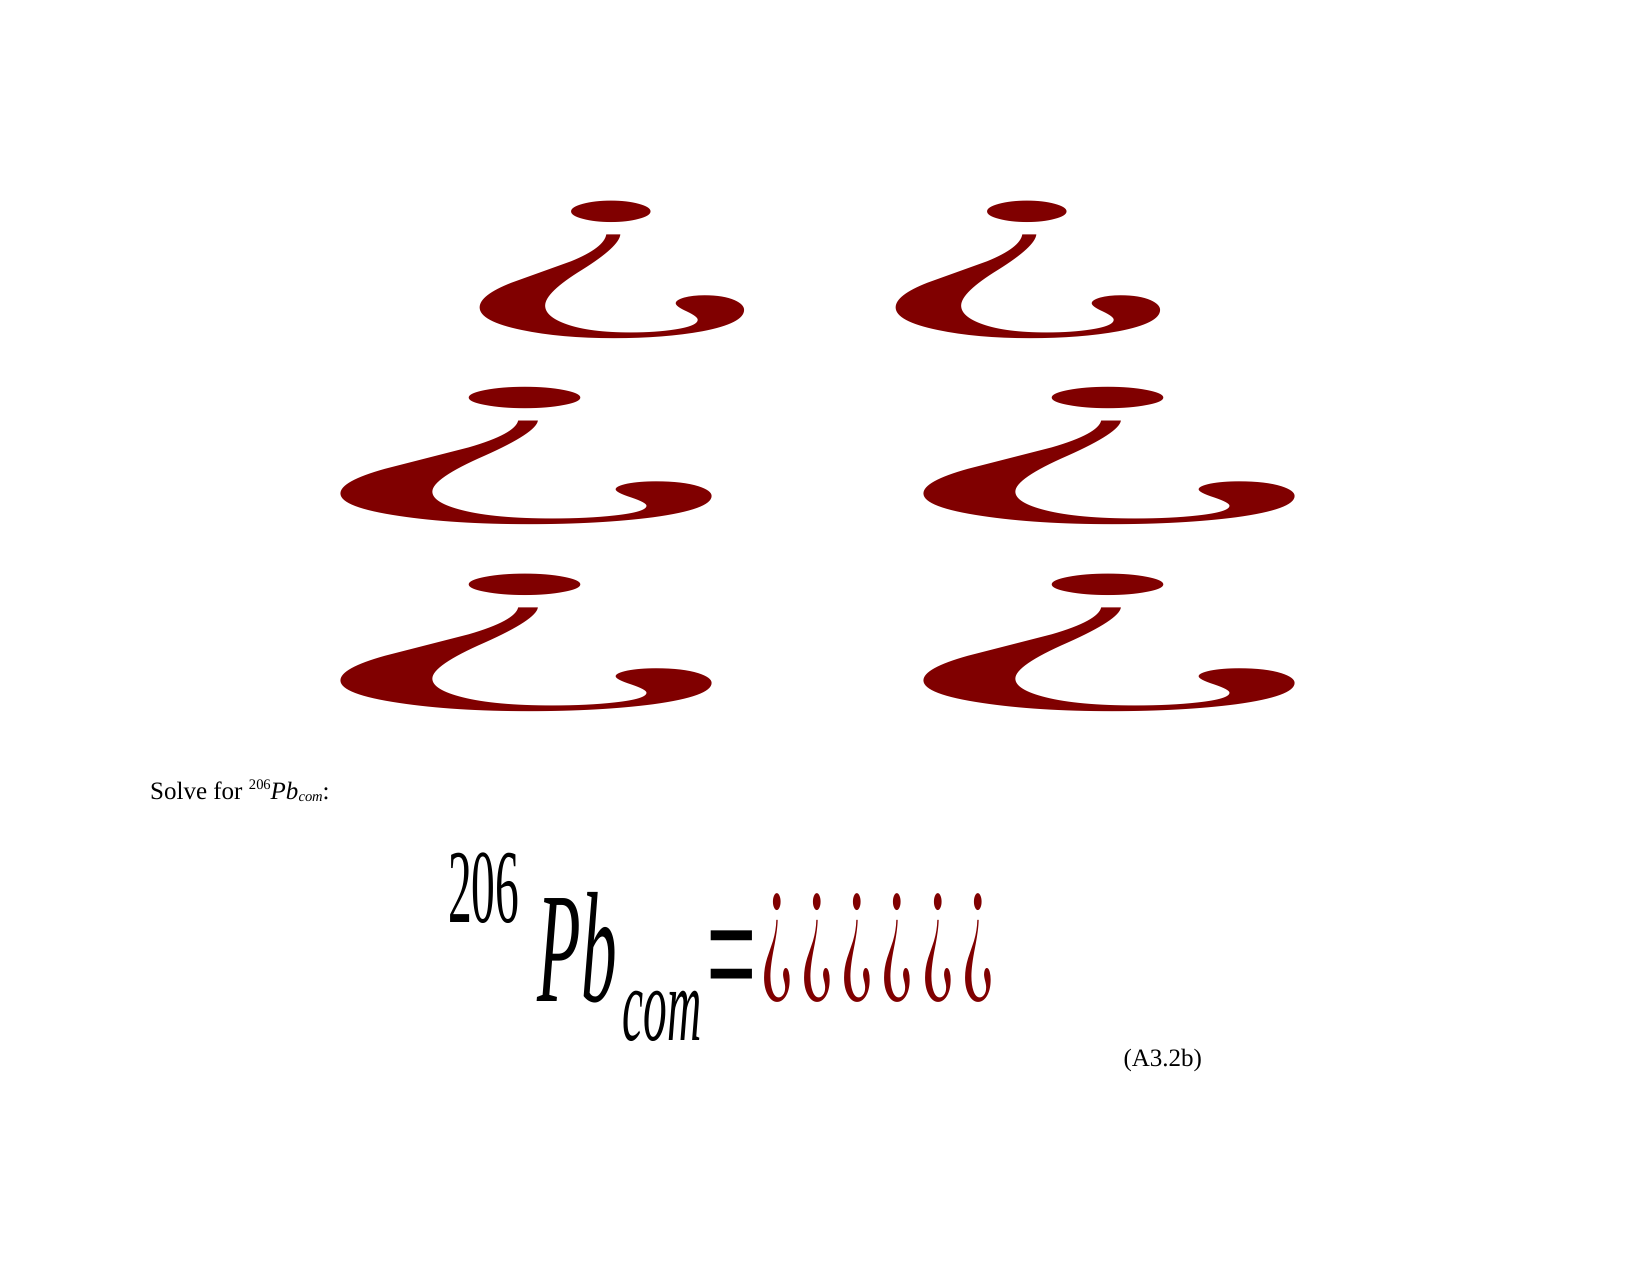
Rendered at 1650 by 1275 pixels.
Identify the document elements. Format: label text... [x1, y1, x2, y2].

text Solve for 206Pbcom: [150, 776, 1500, 805]
text (A3.2b) [150, 833, 1500, 1072]
